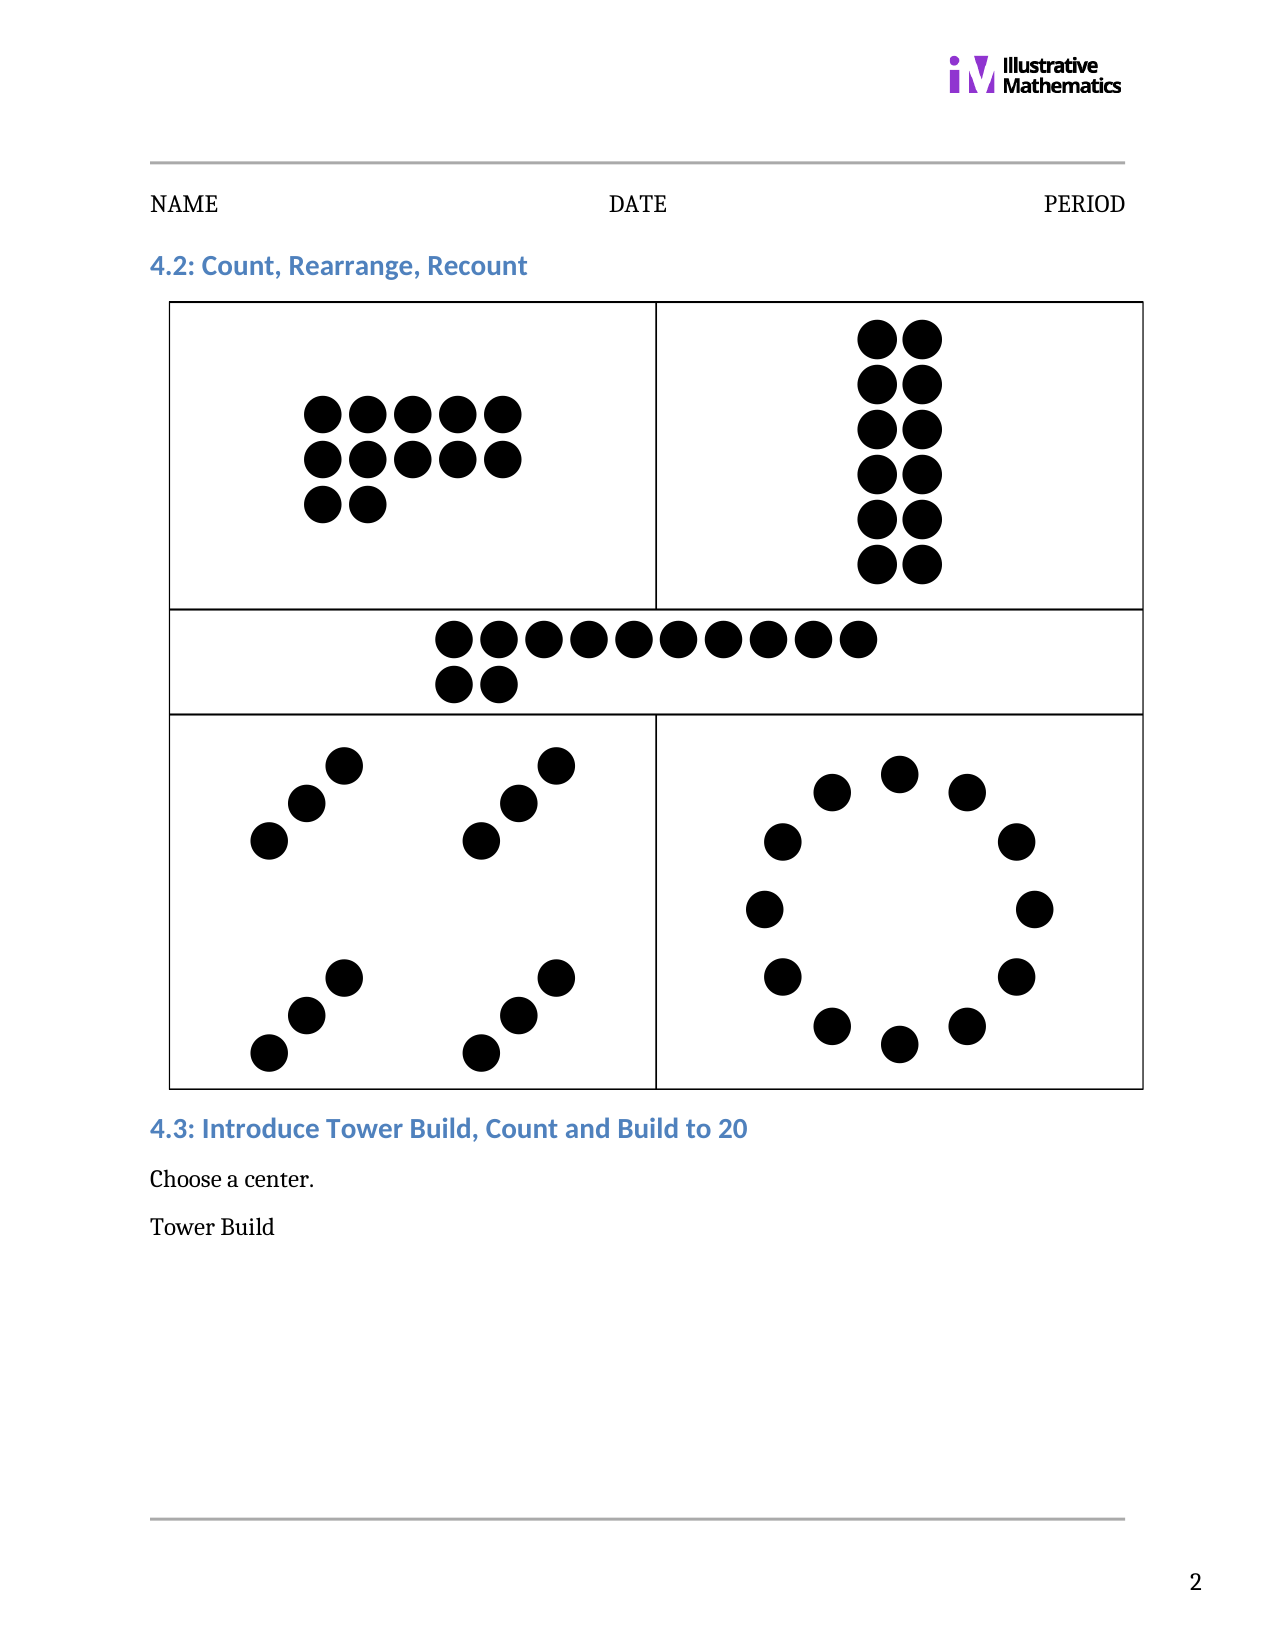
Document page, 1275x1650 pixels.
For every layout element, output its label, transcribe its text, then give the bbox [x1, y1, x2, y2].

subtitle 4.2: Count, Rearrange, Recount [150, 247, 1125, 283]
picture [168, 301, 1144, 1090]
text Tower Build [150, 1212, 1125, 1241]
subtitle 4.3: Introduce Tower Build, Count and Build to 20 [150, 1111, 1125, 1146]
text Choose a center. [150, 1165, 1125, 1194]
picture [949, 55, 1121, 93]
